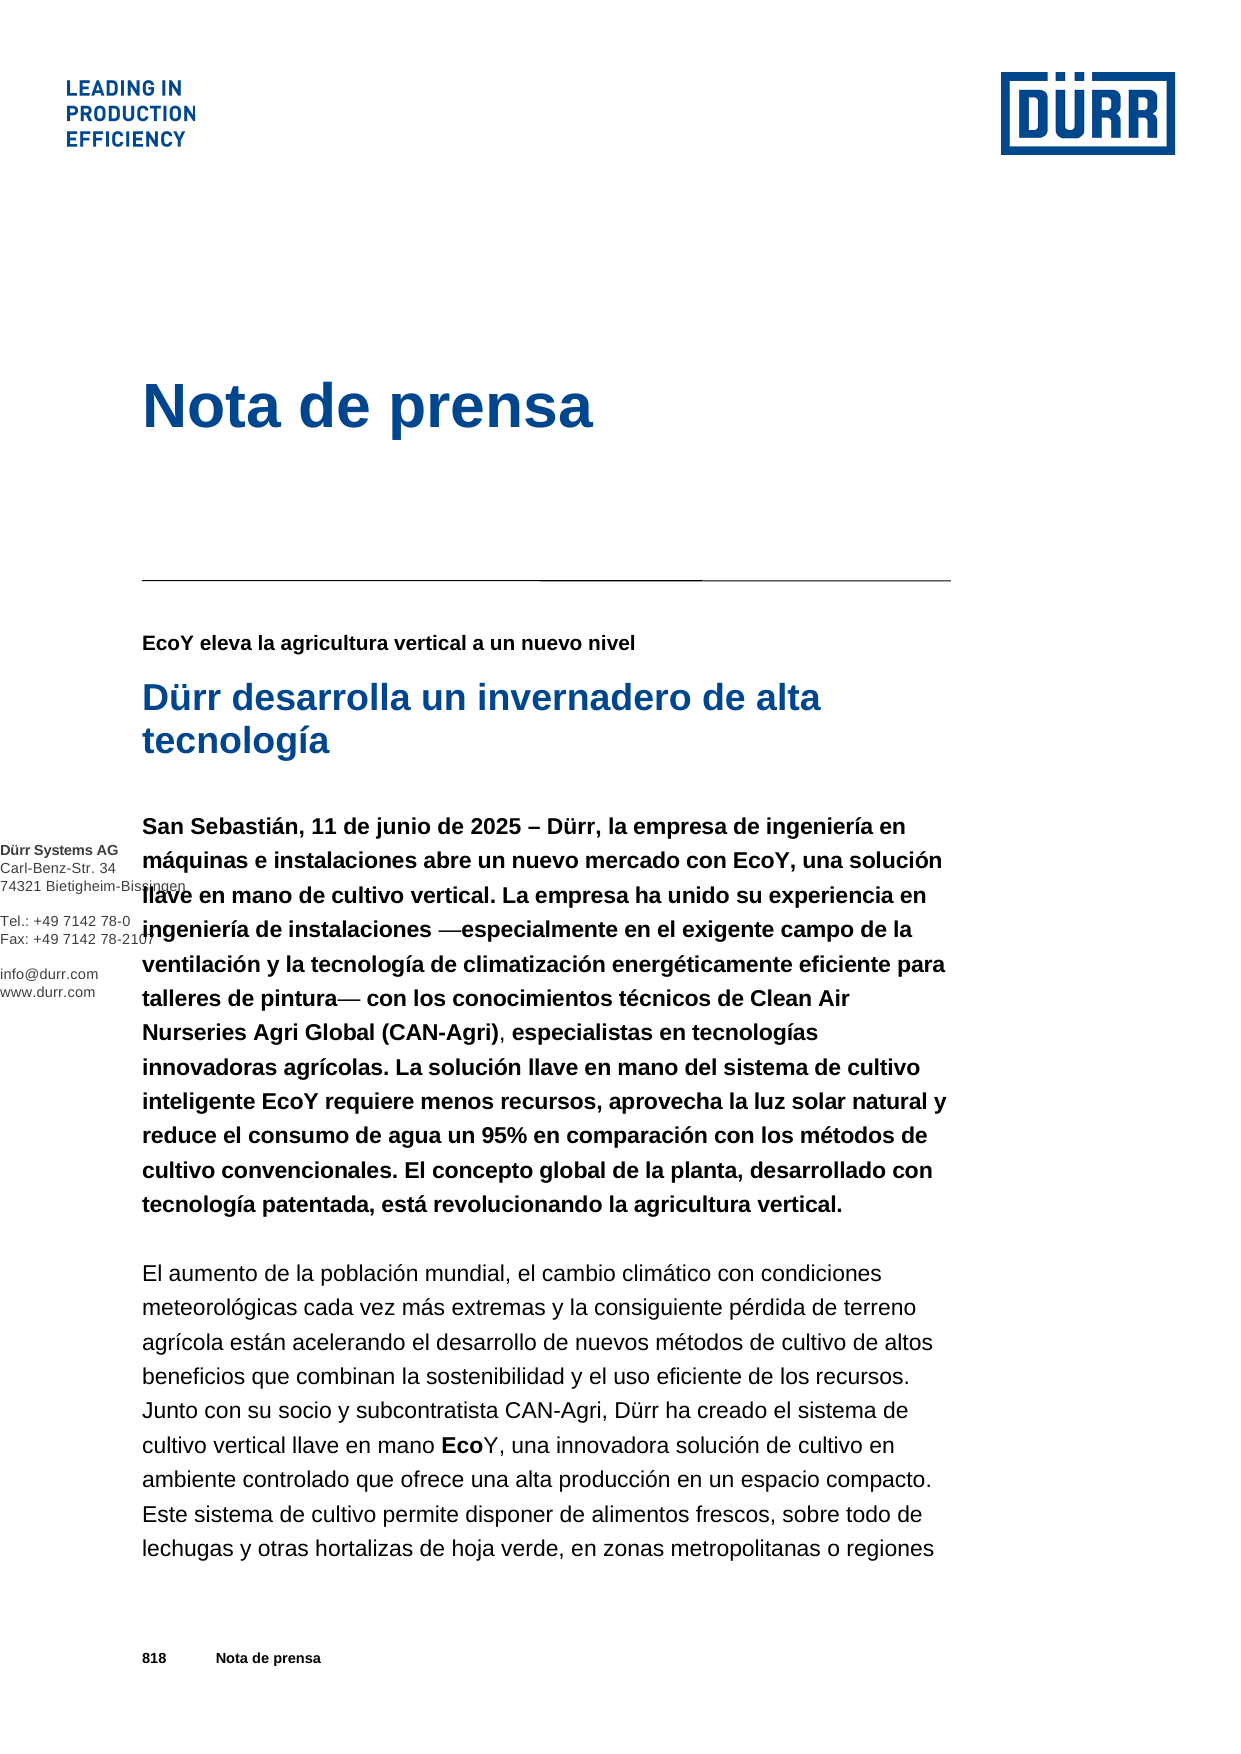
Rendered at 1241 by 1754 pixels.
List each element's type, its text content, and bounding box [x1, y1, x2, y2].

text Dürr desarrolla un invernadero de alta tecnología [142, 676, 951, 762]
picture [1001, 72, 1175, 155]
picture [67, 80, 196, 147]
text Nota de prensa [142, 366, 951, 441]
text EcoY eleva la agricultura vertical a un nuevo nivel [142, 628, 951, 655]
text San Sebastián, 11 de junio de 2025 – Dürr, la empresa de ingeniería en máquinas e instalaciones abre un nuevo mercado con EcoY, una solución llave en mano de cultivo vertical. La empresa ha unido su experiencia en ingeniería de instalaciones —especialmente en el exigente campo de la ventilación y la tecnología de climatización energéticamente eficiente para talleres de pintura— con los conocimientos técnicos de Clean Air Nurseries Agri Global (CAN-Agri), especialistas en tecnologías innovadoras agrícolas. La solución llave en mano del sistema de cultivo inteligente EcoY requiere menos recursos, aprovecha la luz solar natural y reduce el consumo de agua un 95% en comparación con los métodos de cultivo convencionales. El concepto global de la planta, desarrollado con tecnología patentada, está revolucionando la agricultura vertical. [142, 805, 951, 1217]
